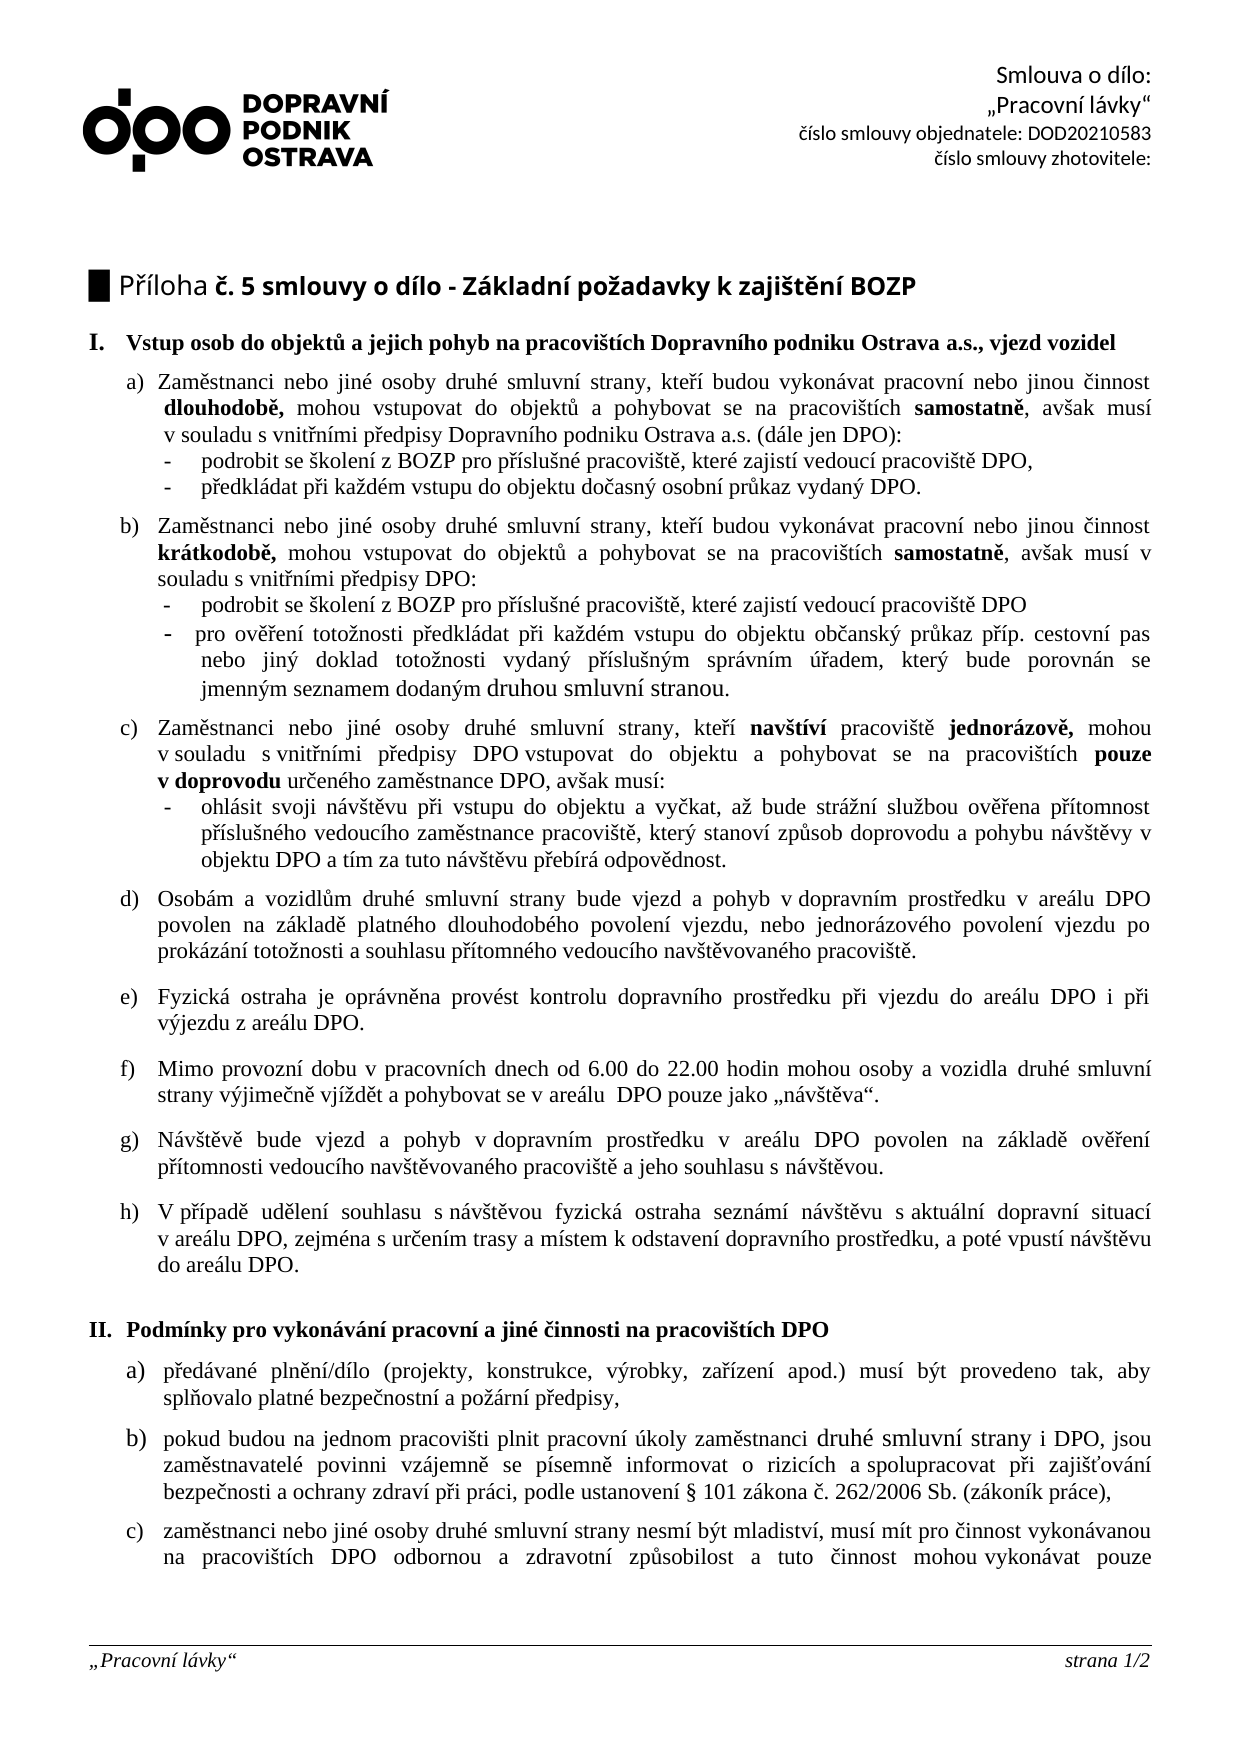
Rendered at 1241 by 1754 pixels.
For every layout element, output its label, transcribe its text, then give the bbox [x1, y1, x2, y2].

list Mimo provozní dobu v pracovních dnech od 6.00 do 22.00 hodin mohou osoby a vozidla druhé smluvní strany výjimečně vjíždět a pohybovat se v areálu DPO pouze jako „návštěva“. [120, 1055, 1152, 1107]
list V případě udělení souhlasu s návštěvou fyzická ostraha seznámí návštěvu s aktuální dopravní situací v areálu DPO, zejména s určením trasy a místem k odstavení dopravního prostředku, a poté vpustí návštěvu do areálu DPO. [120, 1198, 1152, 1277]
picture [82, 88, 390, 172]
list Fyzická ostraha je oprávněna provést kontrolu dopravního prostředku při vjezdu do areálu DPO i při výjezdu z areálu DPO. [120, 983, 1152, 1036]
text - ohlásit svoji návštěvu při vstupu do objektu a vyčkat, až bude strážní službou ověřena přítomnost příslušného vedoucího zaměstnance pracoviště, který stanoví způsob doprovodu a pohybu návštěvy v objektu DPO a tím za tuto návštěvu přebírá odpovědnost. [164, 793, 1152, 872]
list Zaměstnanci nebo jiné osoby druhé smluvní strany, kteří budou vykonávat pracovní nebo jinou činnost krátkodobě, mohou vstupovat do objektů a pohybovat se na pracovištích samostatně, avšak musí v souladu s vnitřními předpisy DPO: [120, 512, 1152, 591]
list předávané plnění/dílo (projekty, konstrukce, výrobky, zařízení apod.) musí být provedeno tak, aby splňovalo platné bezpečnostní a požární předpisy, [126, 1355, 1152, 1410]
list Osobám a vozidlům druhé smluvní strany bude vjezd a pohyb v dopravním prostředku v areálu DPO povolen na základě platného dlouhodobého povolení vjezdu, nebo jednorázového povolení vjezdu po prokázání totožnosti a souhlasu přítomného vedoucího navštěvovaného pracoviště. [120, 884, 1152, 964]
text I. Vstup osob do objektů a jejich pohyb na pracovištích Dopravního podniku Ostrava a.s., vjezd vozidel [89, 327, 1152, 355]
list pro ověření totožnosti předkládat při každém vstupu do objektu občanský průkaz příp. cestovní pas nebo jiný doklad totožnosti vydaný příslušným správním úřadem, který bude porovnán se jmenným seznamem dodaným druhou smluvní stranou. [164, 618, 1152, 701]
subtitle Příloha č. 5 smlouvy o dílo - Základní požadavky k zajištění BOZP [89, 268, 1152, 302]
list Zaměstnanci nebo jiné osoby druhé smluvní strany, kteří navštíví pracoviště jednorázově, mohou v souladu s vnitřními předpisy DPO vstupovat do objektu a pohybovat se na pracovištích pouze v doprovodu určeného zaměstnance DPO, avšak musí: [120, 714, 1152, 793]
list pokud budou na jednom pracovišti plnit pracovní úkoly zaměstnanci druhé smluvní strany i DPO, jsou zaměstnavatelé povinni vzájemně se písemně informovat o rizicích a spolupracovat při zajišťování bezpečnosti a ochrany zdraví při práci, podle ustanovení § 101 zákona č. 262/2006 Sb. (zákoník práce), [126, 1423, 1152, 1504]
text - podrobit se školení z BOZP pro příslušné pracoviště, které zajistí vedoucí pracoviště DPO [157, 591, 1152, 618]
text - podrobit se školení z BOZP pro příslušné pracoviště, které zajistí vedoucí pracoviště DPO, [164, 447, 1152, 473]
text - předkládat při každém vstupu do objektu dočasný osobní průkaz vydaný DPO. [164, 473, 1152, 500]
list Návštěvě bude vjezd a pohyb v dopravním prostředku v areálu DPO povolen na základě ověření přítomnosti vedoucího navštěvovaného pracoviště a jeho souhlasu s návštěvou. [120, 1127, 1152, 1179]
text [126, 1517, 1152, 1569]
text II. Podmínky pro vykonávání pracovní a jiné činnosti na pracovištích DPO [89, 1316, 1152, 1343]
list Zaměstnanci nebo jiné osoby druhé smluvní strany, kteří budou vykonávat pracovní nebo jinou činnost dlouhodobě, mohou vstupovat do objektů a pohybovat se na pracovištích samostatně, avšak musí v souladu s vnitřními předpisy Dopravního podniku Ostrava a.s. (dále jen DPO): [126, 368, 1152, 447]
